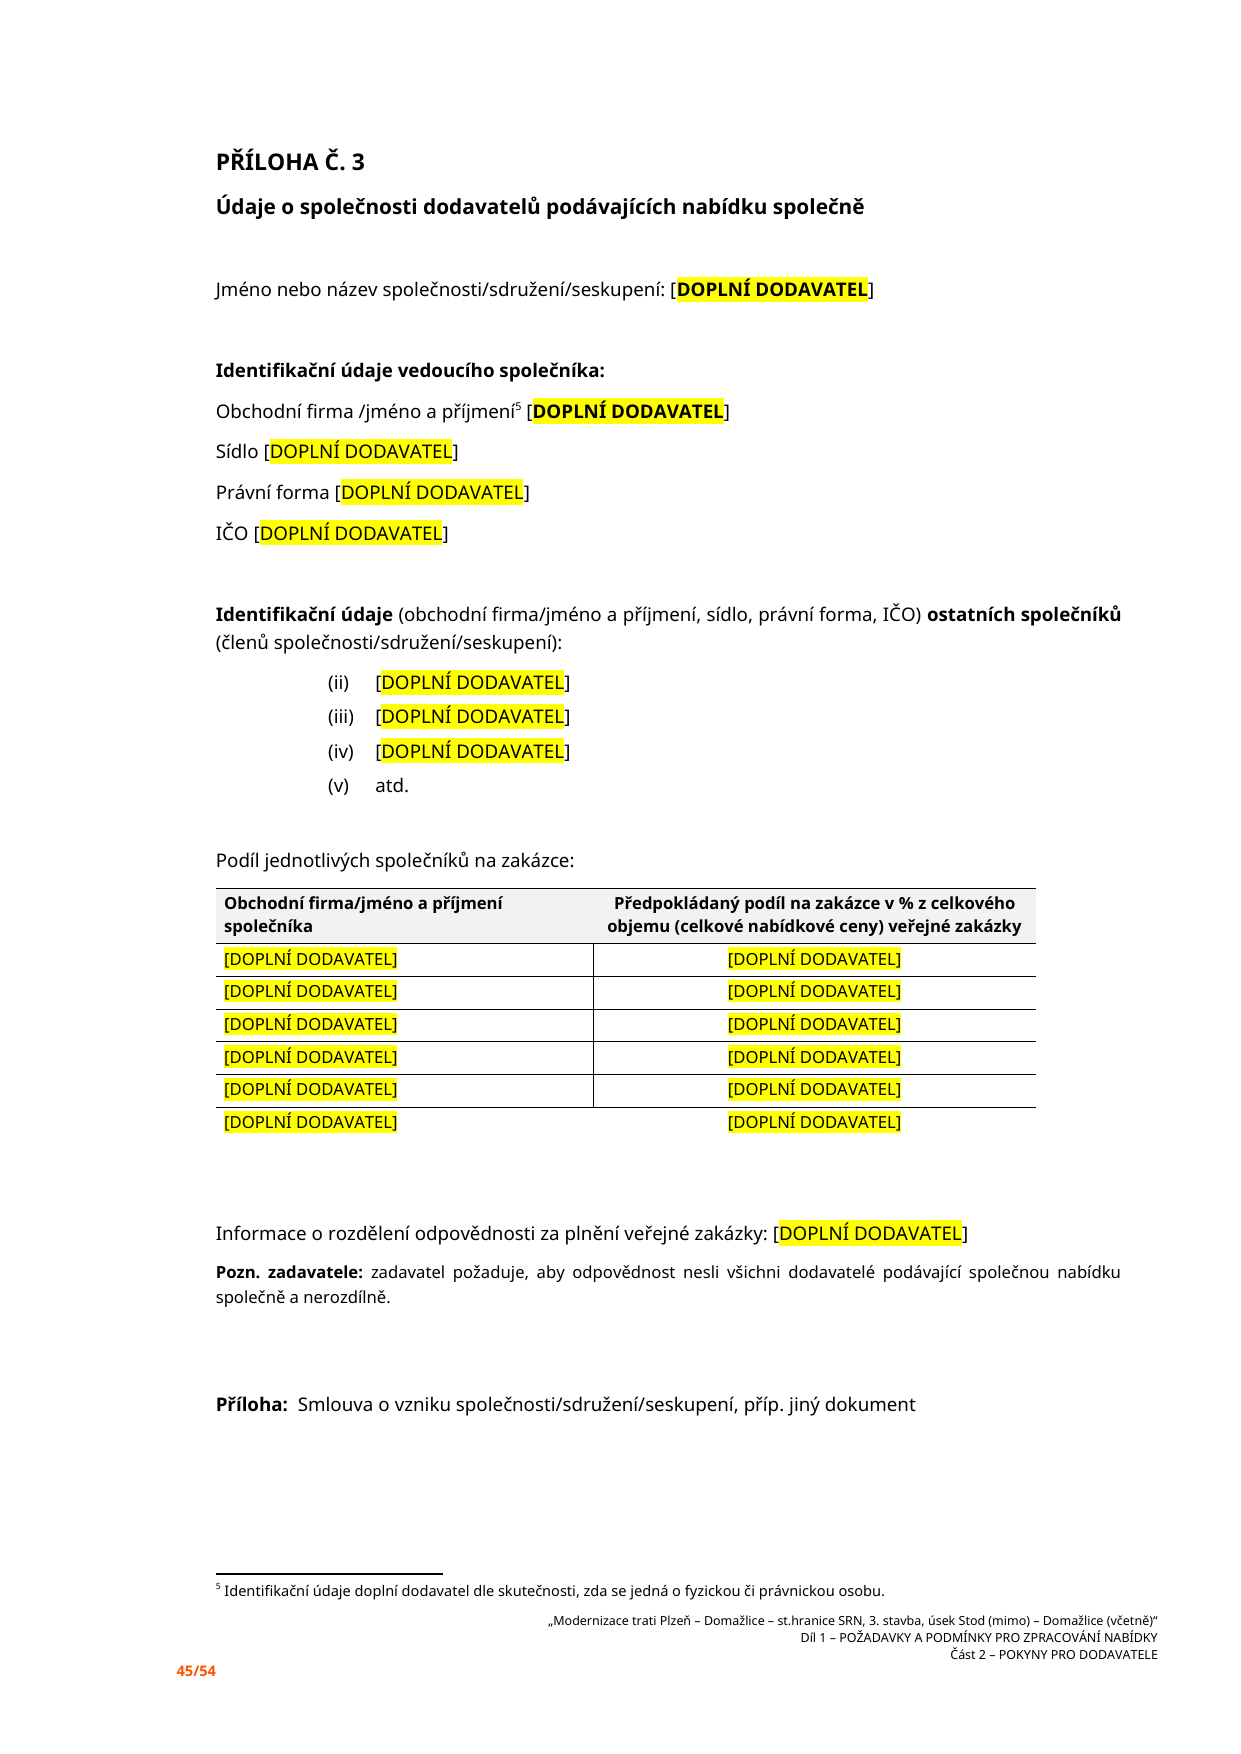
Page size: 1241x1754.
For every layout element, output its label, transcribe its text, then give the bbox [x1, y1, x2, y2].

table_cell [DOPLNÍ DODAVATEL] [216, 1042, 593, 1074]
table_cell [DOPLNÍ DODAVATEL] [216, 1010, 593, 1041]
table_cell [DOPLNÍ DODAVATEL] [594, 977, 1036, 1008]
text IČO [DOPLNÍ DODAVATEL] [442, 520, 1122, 545]
text Identifikační údaje vedoucího společníka: [216, 358, 1122, 383]
table_cell [DOPLNÍ DODAVATEL] [216, 944, 593, 976]
text Údaje o společnosti dodavatelů podávajících nabídku společně [216, 192, 1122, 221]
text [DOPLNÍ DODAVATEL] [328, 669, 1122, 695]
text Obchodní firma /jméno a příjmení [DOPLNÍ DODAVATEL] [724, 398, 1122, 424]
text Obchodní firma /jméno a příjmení [DOPLNÍ DODAVATEL] [216, 398, 533, 424]
text Podíl jednotlivých společníků na zakázce: [216, 847, 1122, 873]
table_cell [DOPLNÍ DODAVATEL] [216, 1075, 593, 1107]
text Právní forma [DOPLNÍ DODAVATEL] [523, 479, 1122, 505]
table_header Obchodní firma/jméno a příjmení společníka [216, 889, 593, 943]
table_cell [DOPLNÍ DODAVATEL] [593, 1108, 1036, 1139]
text atd. [328, 772, 1122, 798]
text Sídlo [DOPLNÍ DODAVATEL] [452, 439, 1122, 464]
text [DOPLNÍ DODAVATEL] [328, 738, 381, 763]
table_cell [DOPLNÍ DODAVATEL] [594, 1042, 1036, 1074]
text [DOPLNÍ DODAVATEL] [328, 704, 381, 729]
text Pozn. zadavatele: zadavatel požaduje, aby odpovědnost nesli všichni dodavatelé podávající společnou nabídku společně a nerozdílně. [216, 1261, 1122, 1308]
text [DOPLNÍ DODAVATEL] [564, 738, 1122, 763]
text Příloha č. 3 [216, 146, 1122, 177]
text Informace o rozdělení odpovědnosti za plnění veřejné zakázky: [DOPLNÍ DODAVATEL] [216, 1220, 779, 1246]
table_cell [DOPLNÍ DODAVATEL] [216, 1108, 593, 1139]
text Právní forma [DOPLNÍ DODAVATEL] [216, 479, 341, 505]
text Identifikační údaje (obchodní firma/jméno a příjmení, sídlo, právní forma, IČO) ostatních společníků (členů společnosti/sdružení/seskupení): [216, 601, 1122, 654]
text Jméno nebo název společnosti/sdružení/seskupení: [DOPLNÍ DODAVATEL] [216, 277, 677, 302]
text Příloha: Smlouva o vzniku společnosti/sdružení/seskupení, příp. jiný dokument [216, 1392, 1122, 1417]
table_header Předpokládaný podíl na zakázce v % z celkového objemu (celkové nabídkové ceny) veřejné zakázky [593, 889, 1036, 943]
table_cell [DOPLNÍ DODAVATEL] [216, 977, 593, 1008]
text [DOPLNÍ DODAVATEL] [564, 704, 1122, 729]
table_cell [DOPLNÍ DODAVATEL] [594, 1010, 1036, 1041]
table_cell [DOPLNÍ DODAVATEL] [594, 1075, 1036, 1107]
text Jméno nebo název společnosti/sdružení/seskupení: [DOPLNÍ DODAVATEL] [868, 277, 1122, 302]
table_cell [DOPLNÍ DODAVATEL] [594, 944, 1036, 976]
